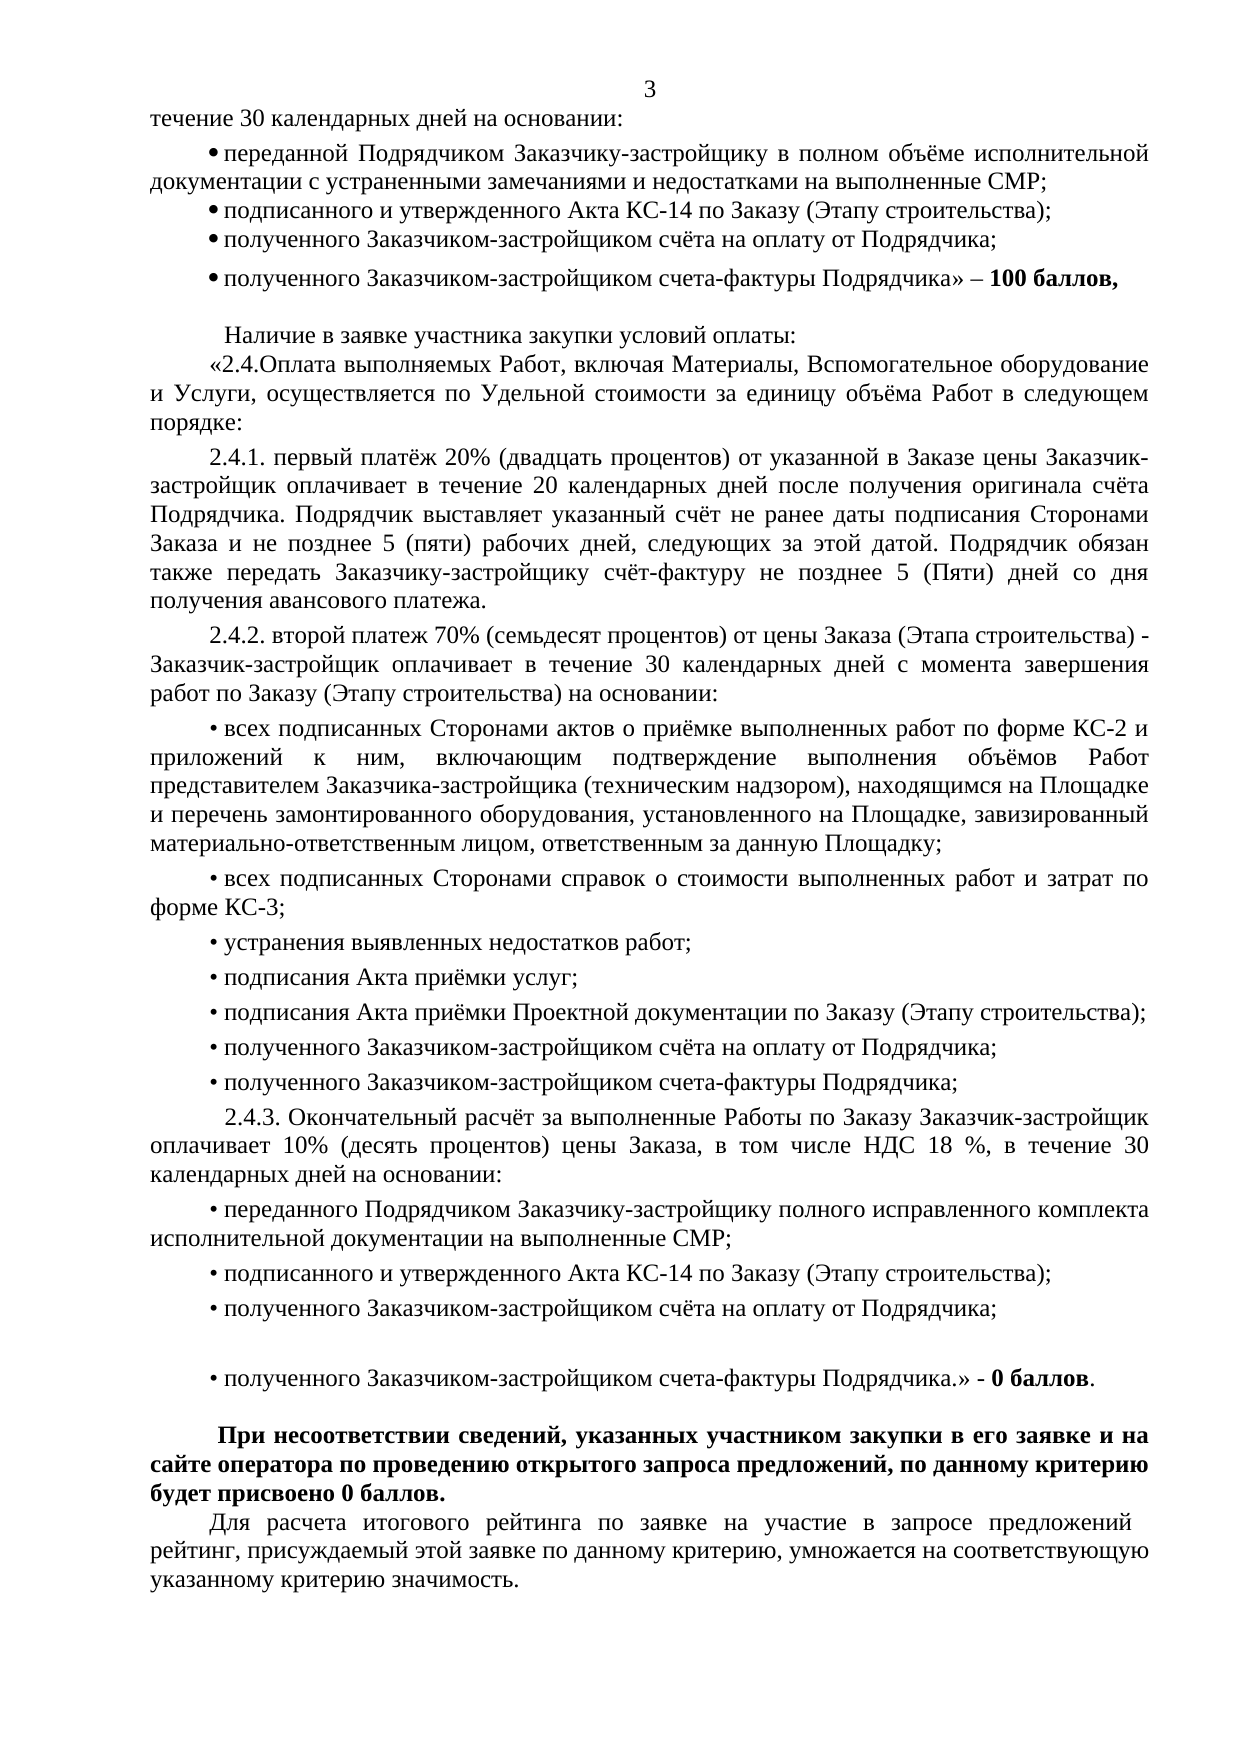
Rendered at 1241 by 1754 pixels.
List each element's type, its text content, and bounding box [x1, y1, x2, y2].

list подписанного и утвержденного Акта КС-14 по Заказу (Этапу строительства); [150, 195, 1150, 224]
subtitle • подписанного и утвержденного Акта КС-14 по Заказу (Этапу строительства); [150, 1258, 1150, 1287]
text Для расчета итогового рейтинга по заявке на участие в запросе предложений рейтинг, присуждаемый этой заявке по данному критерию, умножается на соответствующую указанному критерию значимость. [150, 1507, 1150, 1593]
subtitle • подписания Акта приёмки Проектной документации по Заказу (Этапу строительства); [150, 997, 1150, 1026]
subtitle 2.4.3. Окончательный расчёт за выполненные Работы по Заказу Заказчик-застройщик оплачивает 10% (десять процентов) цены Заказа, в том числе НДС 18 %, в течение 30 календарных дней на основании: [150, 1102, 1150, 1188]
subtitle • полученного Заказчиком-застройщиком счета-фактуры Подрядчика.» - 0 баллов. [150, 1363, 1150, 1392]
subtitle «2.4.Оплата выполняемых Работ, включая Материалы, Вспомогательное оборудование и Услуги, осуществляется по Удельной стоимости за единицу объёма Работ в следующем порядке: [150, 349, 1150, 436]
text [150, 103, 1150, 131]
subtitle • полученного Заказчиком-застройщиком счёта на оплату от Подрядчика; [150, 1293, 1150, 1322]
subtitle • переданного Подрядчиком Заказчику-застройщику полного исправленного комплекта исполнительной документации на выполненные СМР; [150, 1194, 1150, 1252]
subtitle 2.4.1. первый платёж 20% (двадцать процентов) от указанной в Заказе цены Заказчик-застройщик оплачивает в течение 20 календарных дней после получения оригинала счёта Подрядчика. Подрядчик выставляет указанный счёт не ранее даты подписания Сторонами Заказа и не позднее 5 (пяти) рабочих дней, следующих за этой датой. Подрядчик обязан также передать Заказчику-застройщику счёт-фактуру не позднее 5 (Пяти) дней со дня получения авансового платежа. [150, 442, 1150, 614]
subtitle 2.4.2. второй платеж 70% (семьдесят процентов) от цены Заказа (Этапа строительства) - Заказчик-застройщик оплачивает в течение 30 календарных дней с момента завершения работ по Заказу (Этапу строительства) на основании: [150, 621, 1150, 707]
subtitle • устранения выявленных недостатков работ; [150, 927, 1150, 956]
subtitle • всех подписанных Сторонами справок о стоимости выполненных работ и затрат по форме КС-3; [150, 863, 1150, 921]
text Наличие в заявке участника закупки условий оплаты: [150, 321, 1150, 349]
list полученного Заказчиком-застройщиком счёта на оплату от Подрядчика; [150, 224, 1150, 253]
subtitle • всех подписанных Сторонами актов о приёмке выполненных работ по форме КС-2 и приложений к ним, включающим подтверждение выполнения объёмов Работ представителем Заказчика-застройщика (техническим надзором), находящимся на Площадке и перечень замонтированного оборудования, установленного на Площадке, завизированный материально-ответственным лицом, ответственным за данную Площадку; [150, 713, 1150, 857]
subtitle • полученного Заказчиком-застройщиком счёта на оплату от Подрядчика; [150, 1032, 1150, 1061]
text При несоответствии сведений, указанных участником закупки в его заявке и на сайте оператора по проведению открытого запроса предложений, по данному критерию будет присвоено 0 баллов. [150, 1421, 1150, 1507]
subtitle • подписания Акта приёмки услуг; [150, 962, 1150, 991]
list переданной Подрядчиком Заказчику-застройщику в полном объёме исполнительной документации с устраненными замечаниями и недостатками на выполненные СМР; [150, 138, 1150, 195]
subtitle • полученного Заказчиком-застройщиком счета-фактуры Подрядчика; [150, 1067, 1150, 1096]
list полученного Заказчиком-застройщиком счета-фактуры Подрядчика» – 100 баллов, [150, 263, 1150, 292]
